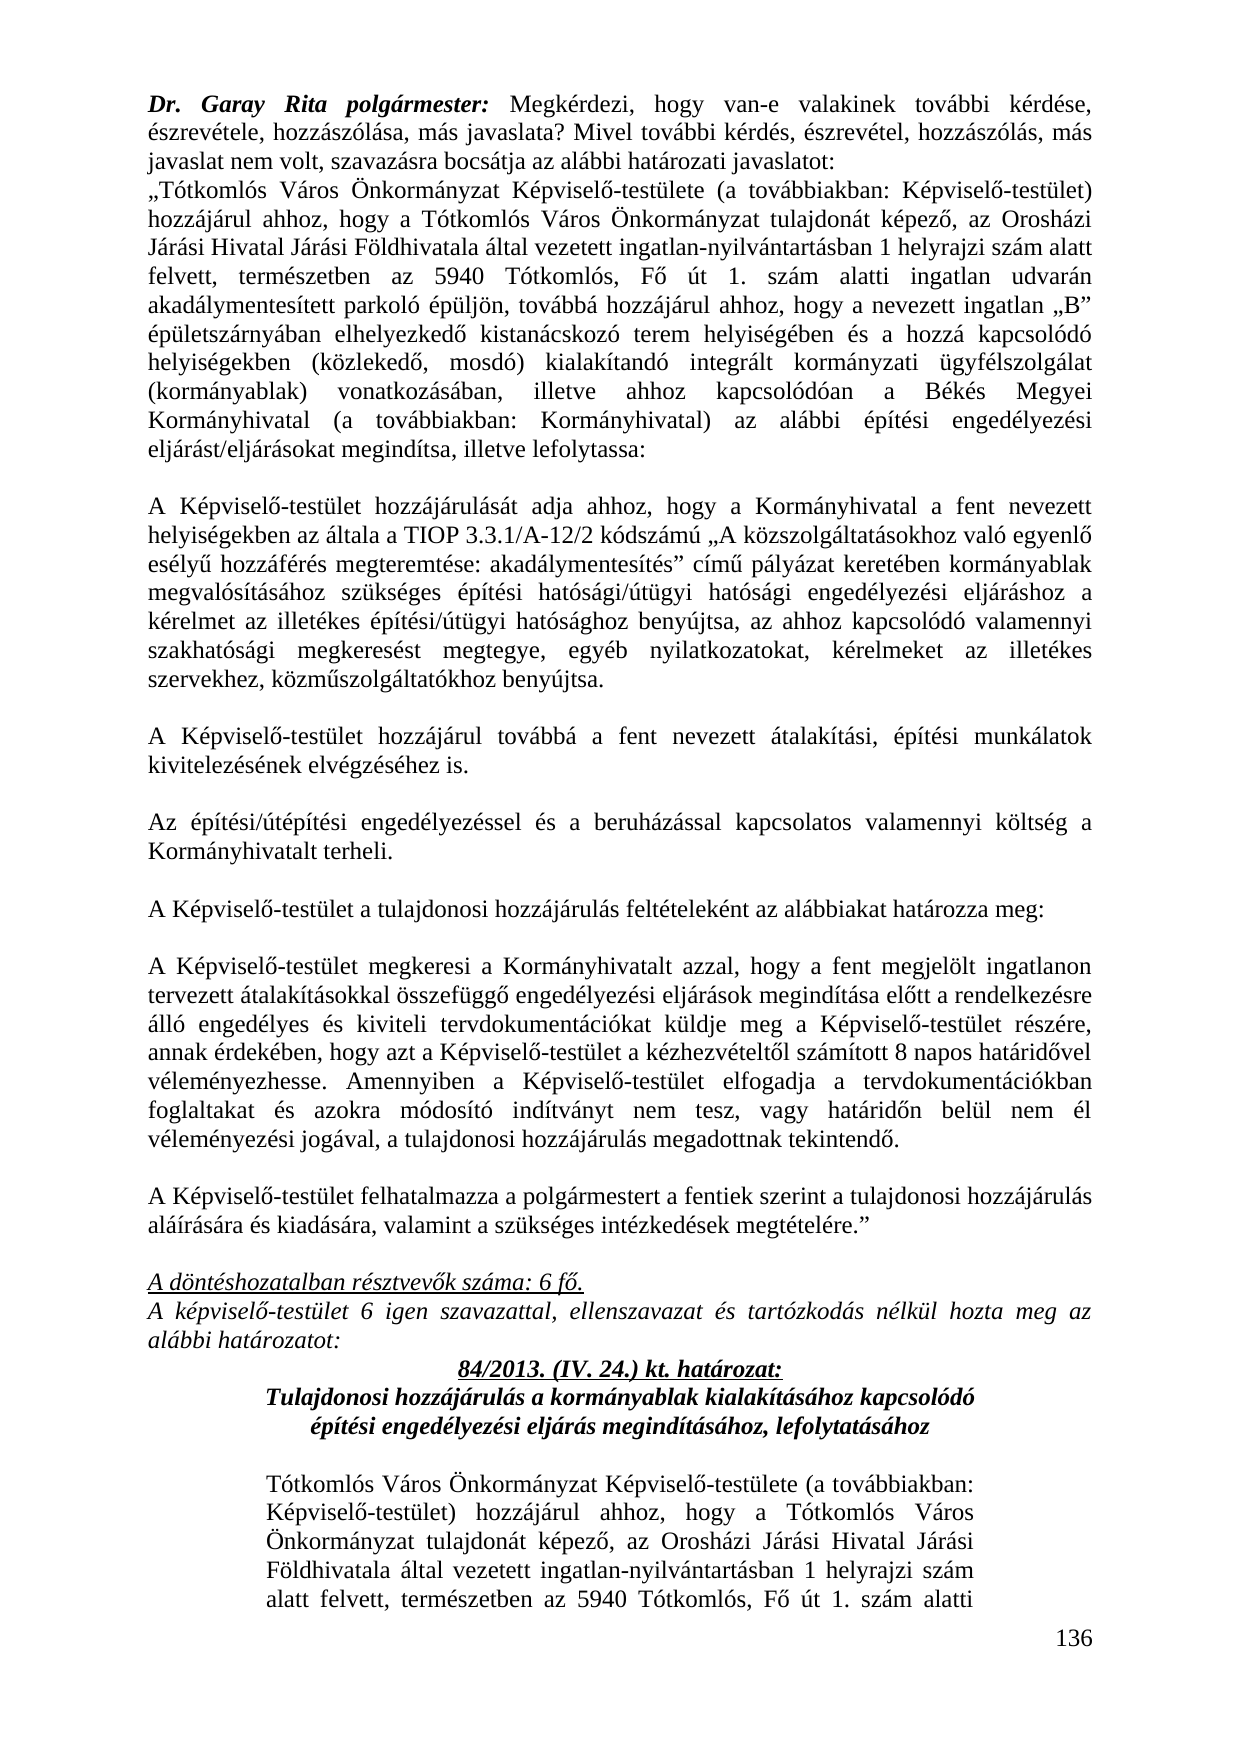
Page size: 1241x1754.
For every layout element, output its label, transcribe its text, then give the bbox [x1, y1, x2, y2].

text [266, 1469, 974, 1612]
text A Képviselő-testület hozzájárul továbbá a fent nevezett átalakítási, építési munkálatok kivitelezésének elvégzéséhez is. [148, 721, 1093, 779]
text A Képviselő-testület a tulajdonosi hozzájárulás feltételeként az alábbiakat határozza meg: [148, 894, 1093, 922]
text A Képviselő-testület hozzájárulását adja ahhoz, hogy a Kormányhivatal a fent nevezett helyiségekben az általa a TIOP 3.3.1/A-12/2 kódszámú „A közszolgáltatásokhoz való egyenlő esélyű hozzáférés megteremtése: akadálymentesítés” című pályázat keretében kormányablak megvalósításához szükséges építési hatósági/útügyi hatósági engedélyezési eljáráshoz a kérelmet az illetékes építési/útügyi hatósághoz benyújtsa, az ahhoz kapcsolódó valamennyi szakhatósági megkeresést megtegye, egyéb nyilatkozatokat, kérelmeket az illetékes szervekhez, közműszolgáltatókhoz benyújtsa. [148, 491, 1093, 692]
text A Képviselő-testület felhatalmazza a polgármestert a fentiek szerint a tulajdonosi hozzájárulás aláírására és kiadására, valamint a szükséges intézkedések megtételére.” [148, 1181, 1093, 1239]
text „Tótkomlós Város Önkormányzat Képviselő-testülete (a továbbiakban: Képviselő-testület) hozzájárul ahhoz, hogy a Tótkomlós Város Önkormányzat tulajdonát képező, az Orosházi Járási Hivatal Járási Földhivatala által vezetett ingatlan-nyilvántartásban 1 helyrajzi szám alatt felvett, természetben az 5940 Tótkomlós, Fő út 1. szám alatti ingatlan udvarán akadálymentesített parkoló épüljön, továbbá hozzájárul ahhoz, hogy a nevezett ingatlan „B” épületszárnyában elhelyezkedő kistanácskozó terem helyiségében és a hozzá kapcsolódó helyiségekben (közlekedő, mosdó) kialakítandó integrált kormányzati ügyfélszolgálat (kormányablak) vonatkozásában, illetve ahhoz kapcsolódóan a Békés Megyei Kormányhivatal (a továbbiakban: Kormányhivatal) az alábbi építési engedélyezési eljárást/eljárásokat megindítsa, illetve lefolytassa: [148, 175, 1093, 462]
text Dr. Garay Rita polgármester: Megkérdezi, hogy van-e valakinek további kérdése, észrevétele, hozzászólása, más javaslata? Mivel további kérdés, észrevétel, hozzászólás, más javaslat nem volt, szavazásra bocsátja az alábbi határozati javaslatot: [148, 89, 1093, 175]
text A Képviselő-testület megkeresi a Kormányhivatalt azzal, hogy a fent megjelölt ingatlanon tervezett átalakításokkal összefüggő engedélyezési eljárások megindítása előtt a rendelkezésre álló engedélyes és kiviteli tervdokumentációkat küldje meg a Képviselő-testület részére, annak érdekében, hogy azt a Képviselő-testület a kézhezvételtől számított 8 napos határidővel véleményezhesse. Amennyiben a Képviselő-testület elfogadja a tervdokumentációkban foglaltakat és azokra módosító indítványt nem tesz, vagy határidőn belül nem él véleményezési jogával, a tulajdonosi hozzájárulás megadottnak tekintendő. [148, 951, 1093, 1152]
text A döntéshozatalban résztvevők száma: 6 fő. [148, 1267, 1093, 1296]
text Az építési/útépítési engedélyezéssel és a beruházással kapcsolatos valamennyi költség a Kormányhivatalt terheli. [148, 807, 1093, 865]
text Tulajdonosi hozzájárulás a kormányablak kialakításához kapcsolódó építési engedélyezési eljárás megindításához, lefolytatásához [236, 1382, 1004, 1440]
text 84/2013. (IV. 24.) kt. határozat: [148, 1354, 1093, 1382]
text A képviselő-testület 6 igen szavazattal, ellenszavazat és tartózkodás nélkül hozta meg az alábbi határozatot: [148, 1296, 1093, 1354]
